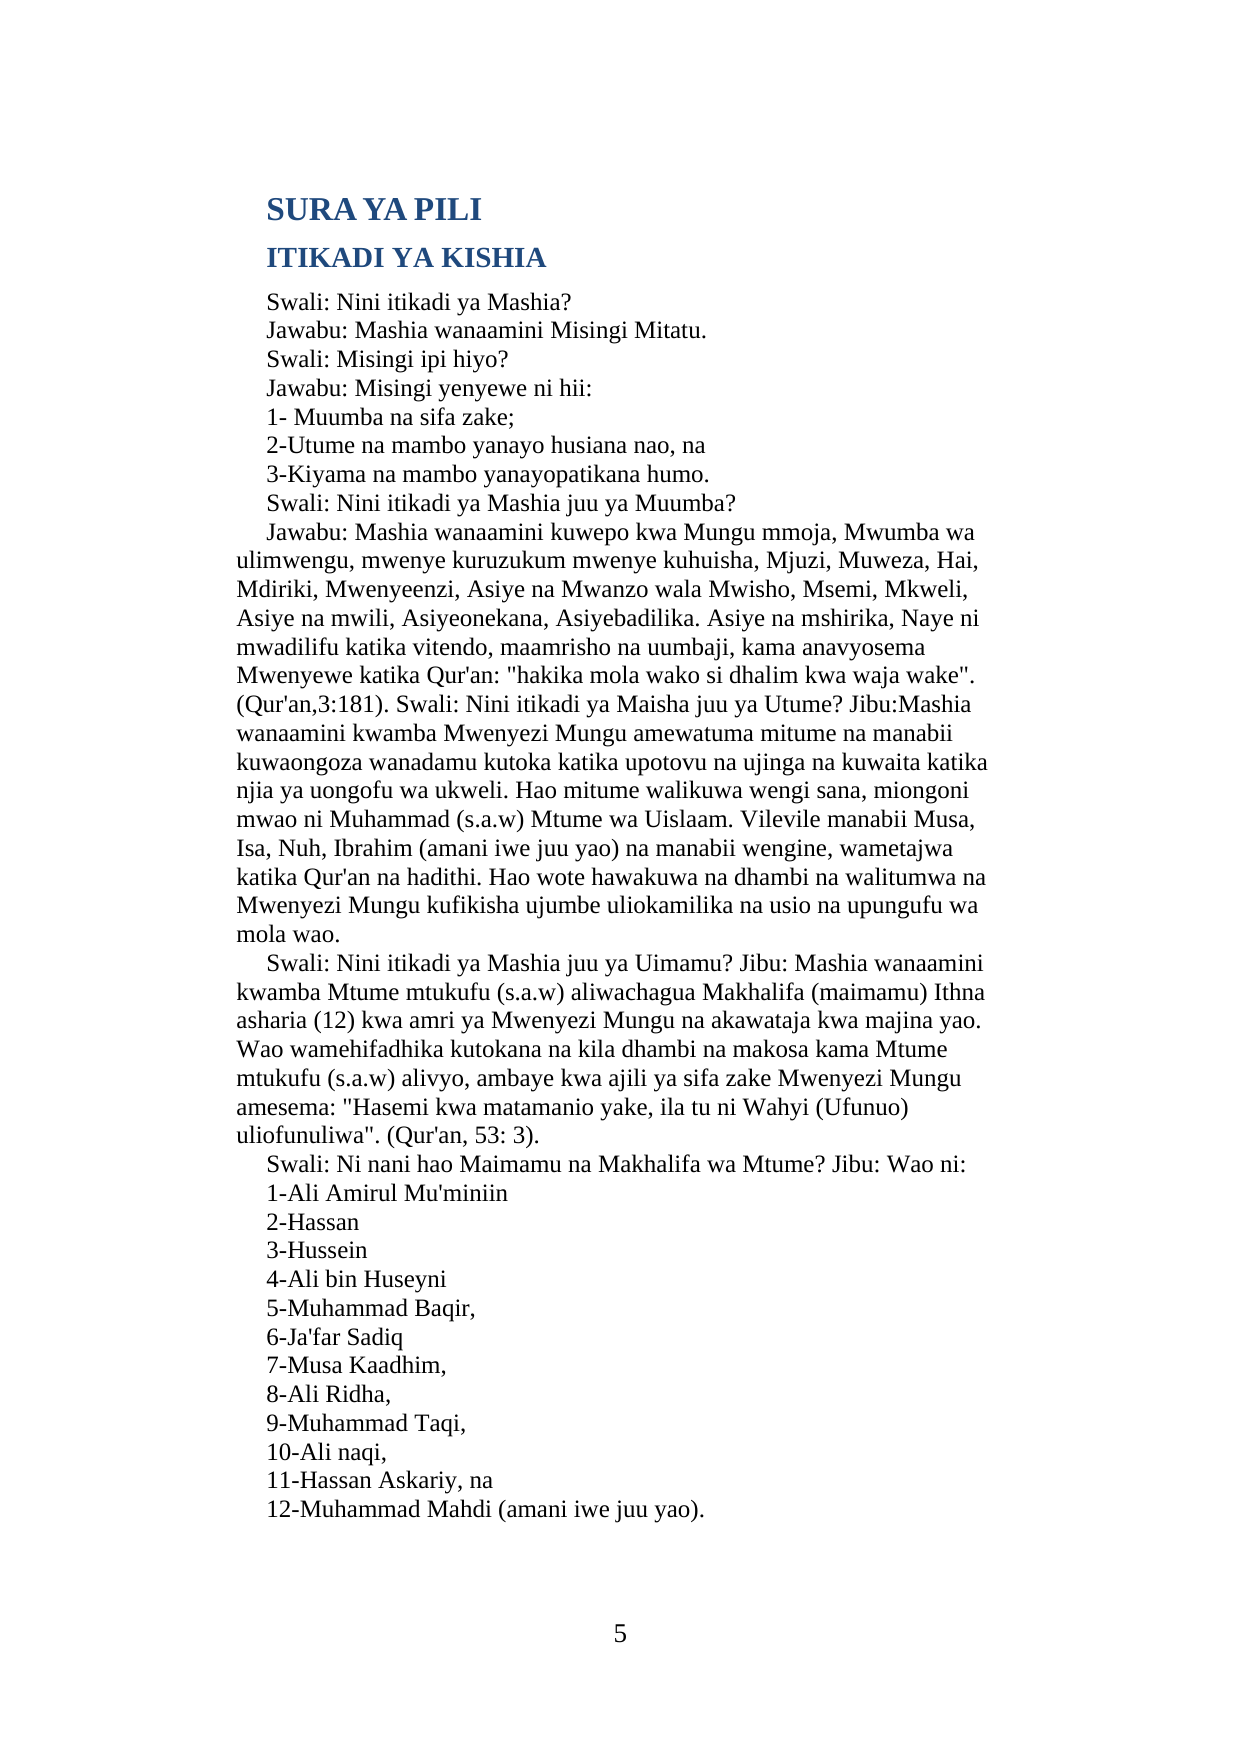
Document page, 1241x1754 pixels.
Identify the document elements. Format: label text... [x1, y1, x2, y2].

text Swali: Nini itikadi ya Mashia? [236, 287, 1004, 315]
subtitle SURA YA PILI [236, 190, 1004, 228]
text Swali: Nini itikadi ya Mashia juu ya Uimamu? Jibu: Mashia wanaamini kwamba Mtume mtukufu (s.a.w) aliwachagua Makhalifa (maimamu) Ithna asharia (12) kwa amri ya Mwenyezi Mungu na akawataja kwa majina yao. Wao wamehifadhika kutokana na kila dhambi na makosa kama Mtume mtukufu (s.a.w) alivyo, ambaye kwa ajili ya sifa zake Mwenyezi Mungu amesema: "Hasemi kwa matamanio yake, ila tu ni Wahyi (Ufunuo) uliofunuliwa". (Qur'an, 53: 3). [236, 948, 1004, 1149]
text Swali: Ni nani hao Maimamu na Makhalifa wa Mtume? Jibu: Wao ni: [236, 1149, 1004, 1178]
text 1-Ali Amirul Mu'miniin [236, 1178, 1004, 1207]
text 11-Hassan Askariy, na [236, 1465, 1004, 1494]
text 10-Ali naqi, [236, 1437, 1004, 1465]
text Jawabu: Misingi yenyewe ni hii: [236, 373, 1004, 402]
text Swali: Misingi ipi hiyo? [236, 344, 1004, 373]
text 3-Kiyama na mambo yanayopatikana humo. [236, 459, 1004, 488]
text 1- Muumba na sifa zake; [236, 402, 1004, 430]
text 8-Ali Ridha, [236, 1379, 1004, 1408]
text 4-Ali bin Huseyni [236, 1264, 1004, 1293]
text 9-Muhammad Taqi, [236, 1408, 1004, 1437]
subtitle ITIKADI YA KISHIA [236, 241, 1004, 274]
text Jawabu: Mashia wanaamini kuwepo kwa Mungu mmoja, Mwumba wa ulimwengu, mwenye kuruzukum mwenye kuhuisha, Mjuzi, Muweza, Hai, Mdiriki, Mwenyeenzi, Asiye na Mwanzo wala Mwisho, Msemi, Mkweli, Asiye na mwili, Asiyeonekana, Asiyebadilika. Asiye na mshirika, Naye ni mwadilifu katika vitendo, maamrisho na uumbaji, kama anavyosema Mwenyewe katika Qur'an: "hakika mola wako si dhalim kwa waja wake". (Qur'an,3:181). Swali: Nini itikadi ya Maisha juu ya Utume? Jibu:Mashia wanaamini kwamba Mwenyezi Mungu amewatuma mitume na manabii kuwaongoza wanadamu kutoka katika upotovu na ujinga na kuwaita katika njia ya uongofu wa ukweli. Hao mitume walikuwa wengi sana, miongoni mwao ni Muhammad (s.a.w) Mtume wa Uislaam. Vilevile manabii Musa, Isa, Nuh, Ibrahim (amani iwe juu yao) na manabii wengine, wametajwa katika Qur'an na hadithi. Hao wote hawakuwa na dhambi na walitumwa na Mwenyezi Mungu kufikisha ujumbe uliokamilika na usio na upungufu wa mola wao. [236, 517, 1004, 948]
text 5-Muhammad Baqir, [236, 1293, 1004, 1322]
text 3-Hussein [236, 1235, 1004, 1264]
text 7-Musa Kaadhim, [236, 1350, 1004, 1379]
text 6-Ja'far Sadiq [236, 1322, 1004, 1350]
text Swali: Nini itikadi ya Mashia juu ya Muumba? [236, 488, 1004, 517]
text 12-Muhammad Mahdi (amani iwe juu yao). [236, 1494, 1004, 1523]
text Jawabu: Mashia wanaamini Misingi Mitatu. [236, 315, 1004, 344]
text 2-Utume na mambo yanayo husiana nao, na [236, 430, 1004, 459]
text 2-Hassan [236, 1207, 1004, 1235]
